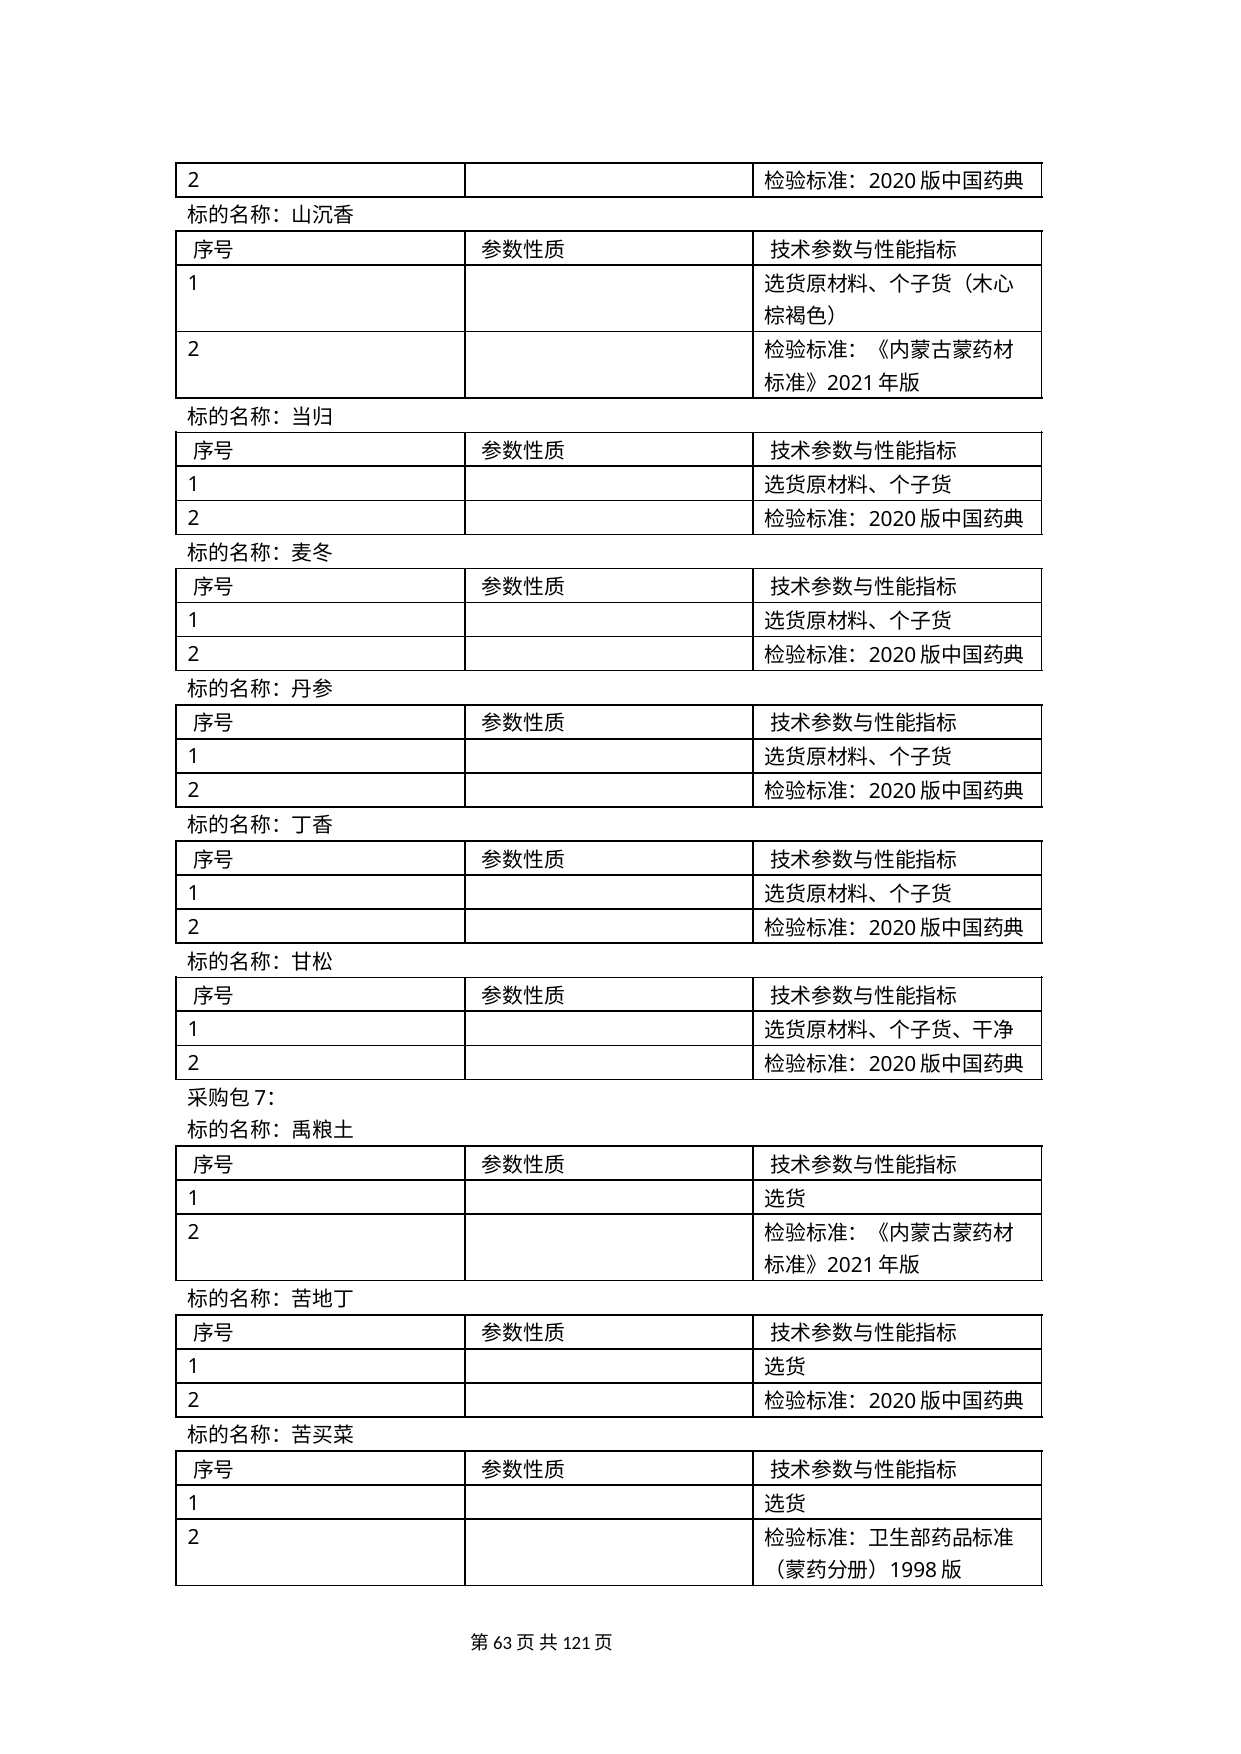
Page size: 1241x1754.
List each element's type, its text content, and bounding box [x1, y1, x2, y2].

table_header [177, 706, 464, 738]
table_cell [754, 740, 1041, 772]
text 标的名称：当归 [187, 399, 1053, 431]
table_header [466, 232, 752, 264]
text 采购包7： [187, 1080, 1053, 1113]
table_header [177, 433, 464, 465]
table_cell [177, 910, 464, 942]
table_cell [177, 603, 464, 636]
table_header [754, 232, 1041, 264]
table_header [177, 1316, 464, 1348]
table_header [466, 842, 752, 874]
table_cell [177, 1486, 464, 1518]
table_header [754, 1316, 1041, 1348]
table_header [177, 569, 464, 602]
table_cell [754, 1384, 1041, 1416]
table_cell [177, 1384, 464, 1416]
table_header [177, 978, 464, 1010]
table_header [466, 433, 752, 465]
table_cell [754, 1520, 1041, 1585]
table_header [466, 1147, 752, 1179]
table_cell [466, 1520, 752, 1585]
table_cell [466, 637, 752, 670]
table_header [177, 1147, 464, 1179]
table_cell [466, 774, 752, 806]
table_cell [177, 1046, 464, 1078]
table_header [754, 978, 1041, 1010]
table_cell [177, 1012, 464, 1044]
text 标的名称：丹参 [187, 671, 1053, 704]
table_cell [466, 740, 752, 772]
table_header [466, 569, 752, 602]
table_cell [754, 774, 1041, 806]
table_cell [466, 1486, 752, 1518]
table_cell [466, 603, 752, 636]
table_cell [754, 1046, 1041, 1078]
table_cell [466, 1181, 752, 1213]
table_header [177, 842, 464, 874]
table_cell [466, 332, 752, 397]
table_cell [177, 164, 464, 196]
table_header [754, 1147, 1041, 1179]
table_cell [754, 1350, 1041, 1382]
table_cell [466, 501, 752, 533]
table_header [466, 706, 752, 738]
text 标的名称：禹粮土 [187, 1113, 1053, 1145]
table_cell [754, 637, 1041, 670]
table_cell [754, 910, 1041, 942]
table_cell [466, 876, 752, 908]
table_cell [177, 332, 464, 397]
text 标的名称：麦冬 [187, 535, 1053, 568]
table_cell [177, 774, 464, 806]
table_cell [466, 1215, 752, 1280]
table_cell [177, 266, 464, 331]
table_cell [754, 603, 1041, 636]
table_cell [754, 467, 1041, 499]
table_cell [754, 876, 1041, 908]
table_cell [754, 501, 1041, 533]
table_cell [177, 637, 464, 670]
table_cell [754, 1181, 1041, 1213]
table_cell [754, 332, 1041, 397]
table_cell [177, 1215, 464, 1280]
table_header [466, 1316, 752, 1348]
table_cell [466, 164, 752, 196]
text 标的名称：苦买菜 [187, 1418, 1053, 1450]
text 标的名称：山沉香 [187, 198, 1053, 230]
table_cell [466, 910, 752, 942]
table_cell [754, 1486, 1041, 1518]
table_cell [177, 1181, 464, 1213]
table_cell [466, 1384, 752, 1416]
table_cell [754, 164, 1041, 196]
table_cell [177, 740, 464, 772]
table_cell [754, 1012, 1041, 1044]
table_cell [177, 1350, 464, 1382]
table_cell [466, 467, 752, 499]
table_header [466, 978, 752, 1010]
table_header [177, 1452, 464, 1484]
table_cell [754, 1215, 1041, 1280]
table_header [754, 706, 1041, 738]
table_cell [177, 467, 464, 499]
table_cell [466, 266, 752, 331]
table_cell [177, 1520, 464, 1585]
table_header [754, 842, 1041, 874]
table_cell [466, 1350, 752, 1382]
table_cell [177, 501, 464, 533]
text 标的名称：甘松 [187, 944, 1053, 976]
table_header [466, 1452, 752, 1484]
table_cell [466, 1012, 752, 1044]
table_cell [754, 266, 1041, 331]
text 标的名称：苦地丁 [187, 1281, 1053, 1314]
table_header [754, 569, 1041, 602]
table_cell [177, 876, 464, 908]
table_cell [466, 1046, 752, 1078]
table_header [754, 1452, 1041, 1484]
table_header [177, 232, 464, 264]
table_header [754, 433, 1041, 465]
text 标的名称：丁香 [187, 808, 1053, 840]
